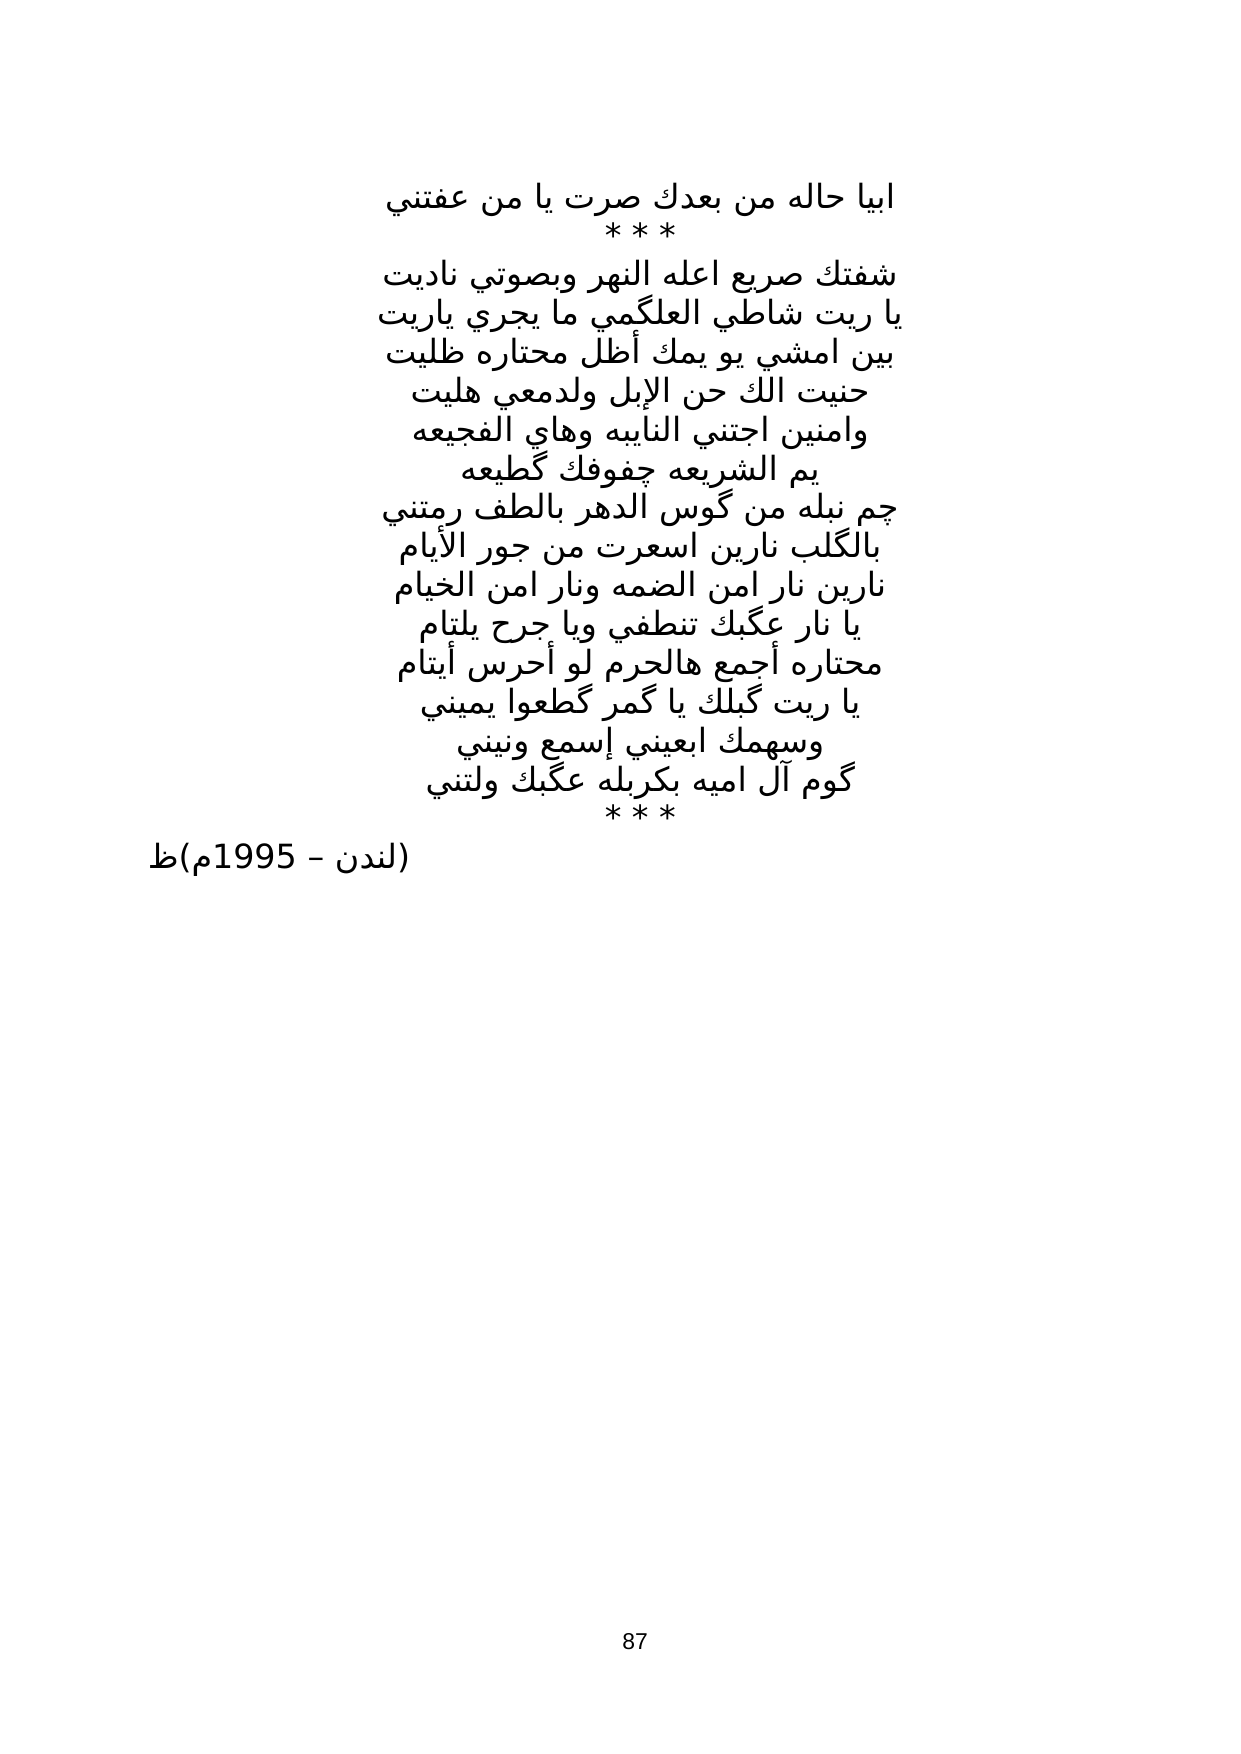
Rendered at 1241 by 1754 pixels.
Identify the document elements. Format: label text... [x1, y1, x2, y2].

text نارين نار امن الضمه ونار امن الخيام [148, 566, 1122, 604]
text يم الشريعه چفوفك گطيعه [148, 449, 1122, 488]
text بالگلب نارين اسعرت من جور الأيام [148, 527, 1122, 566]
text بين امشي يو يمك أظل محتاره ظليت [148, 333, 1122, 371]
text يا ريت گبلك يا گمر گطعوا يميني [148, 682, 1122, 721]
text * * * [148, 216, 1122, 255]
text * * * [148, 799, 1122, 838]
text وامنين اجتني النايبه وهاي الفجيعه [148, 410, 1122, 449]
text شفتك صريع اعله النهر وبصوتي ناديت [148, 255, 1122, 294]
text وسهمك ابعيني إسمع ونيني [148, 721, 1122, 760]
text چم نبله من گوس الدهر بالطف رمتني [148, 488, 1122, 527]
text يا ريت شاطي العلگمي ما يجري ياريت [148, 294, 1122, 333]
text محتاره أجمع هالحرم لو أحرس أيتام [148, 643, 1122, 682]
text حنيت الك حن الإبل ولدمعي هليت [148, 371, 1122, 410]
text ابيا حاله من بعدك صرت يا من عفتني [148, 177, 1122, 216]
text (لندن – 1995م)ظ [148, 838, 1122, 877]
text گوم آل اميه بكربله عگبك ولتني [148, 760, 1122, 799]
text يا نار عگبك تنطفي ويا جرح يلتام [148, 604, 1122, 643]
